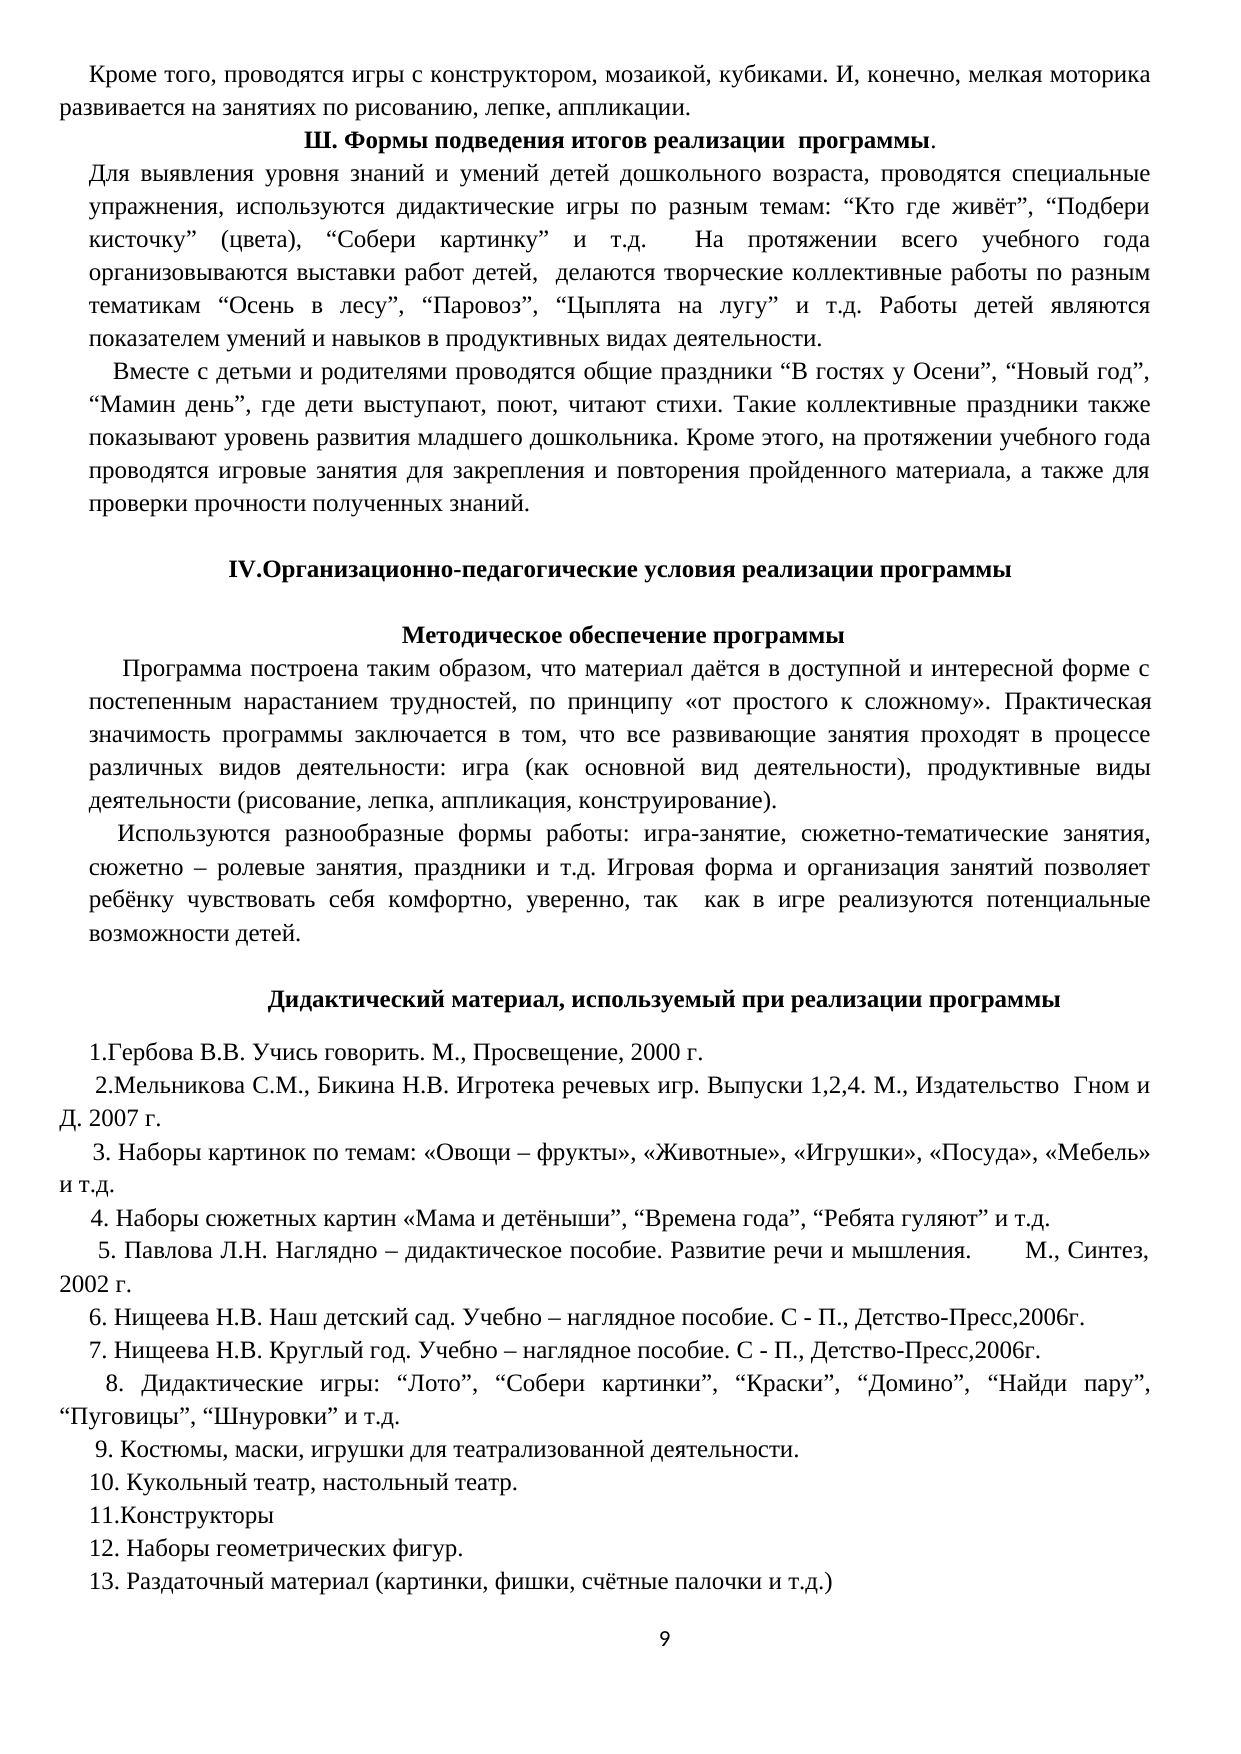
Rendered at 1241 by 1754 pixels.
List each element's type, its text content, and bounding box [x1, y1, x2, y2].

list 4. Наборы сюжетных картин «Мама и детёныши”, “Времена года”, “Ребята гуляют” и т.д. [59, 1203, 1152, 1231]
list 9. Костюмы, маски, игрушки для театрализованной деятельности. [59, 1434, 1152, 1462]
list 2.Мельникова С.М., Бикина Н.В. Игротека речевых игр. Выпуски 1,2,4. М., Издательство Гном и Д. 2007 г. [59, 1071, 1152, 1132]
list Методическое обеспечение программы [59, 620, 1152, 649]
list 5. Павлова Л.Н. Наглядно – дидактическое пособие. Развитие речи и мышления. М., Синтез, 2002 г. [59, 1236, 1152, 1297]
text Программа построена таким образом, что материал даётся в доступной и интересной форме с постепенным нарастанием трудностей, по принципу «от простого к сложному». Практическая значимость программы заключается в том, что все развивающие занятия проходят в процессе различных видов деятельности: игра (как основной вид деятельности), продуктивные виды деятельности (рисование, лепка, аппликация, конструирование). [88, 653, 1152, 814]
text Для выявления уровня знаний и умений детей дошкольного возраста, проводятся специальные упражнения, используются дидактические игры по разным темам: “Кто где живёт”, “Подбери кисточку” (цвета), “Собери картинку” и т.д. На протяжении всего учебного года организовываются выставки работ детей, делаются творческие коллективные работы по разным тематикам “Осень в лесу”, “Паровоз”, “Цыплята на лугу” и т.д. Работы детей являются показателем умений и навыков в продуктивных видах деятельности. [88, 158, 1152, 352]
list 12. Наборы геометрических фигур. [59, 1533, 1152, 1562]
list 7. Нищеева Н.В. Круглый год. Учебно – наглядное пособие. С - П., Детство-Пресс,2006г. [59, 1335, 1152, 1363]
list 11.Конструкторы [59, 1500, 1152, 1528]
list 6. Нищеева Н.В. Наш детский сад. Учебно – наглядное пособие. С - П., Детство-Пресс,2006г. [59, 1302, 1152, 1330]
list 3. Наборы картинок по темам: «Овощи – фрукты», «Животные», «Игрушки», «Посуда», «Мебель» и т.д. [59, 1137, 1152, 1198]
list Кроме того, проводятся игры с конструктором, мозаикой, кубиками. И, конечно, мелкая моторика развивается на занятиях по рисованию, лепке, аппликации. [59, 59, 1152, 121]
text Вместе с детьми и родителями проводятся общие праздники “В гостях у Осени”, “Новый год”, “Мамин день”, где дети выступают, поют, читают стихи. Такие коллективные праздники также показывают уровень развития младшего дошкольника. Кроме этого, на протяжении учебного года проводятся игровые занятия для закрепления и повторения пройденного материала, а также для проверки прочности полученных знаний. [88, 356, 1152, 517]
list 8. Дидактические игры: “Лото”, “Собери картинки”, “Краски”, “Домино”, “Найди пару”, “Пуговицы”, “Шнуровки” и т.д. [59, 1368, 1152, 1429]
list 13. Раздаточный материал (картинки, фишки, счётные палочки и т.д.) [59, 1566, 1152, 1594]
text Используются разнообразные формы работы: игра-занятие, сюжетно-тематические занятия, сюжетно – ролевые занятия, праздники и т.д. Игровая форма и организация занятий позволяет ребёнку чувствовать себя комфортно, уверенно, так как в игре реализуются потенциальные возможности детей. [88, 818, 1152, 946]
list IV.Организационно-педагогические условия реализации программы [59, 554, 1152, 583]
text Дидактический материал, используемый при реализации программы [177, 984, 1152, 1012]
text Ш. Формы подведения итогов реализации программы. [88, 125, 1152, 154]
list 10. Кукольный театр, настольный театр. [59, 1467, 1152, 1496]
list 1.Гербова В.В. Учись говорить. М., Просвещение, 2000 г. [59, 1037, 1152, 1066]
